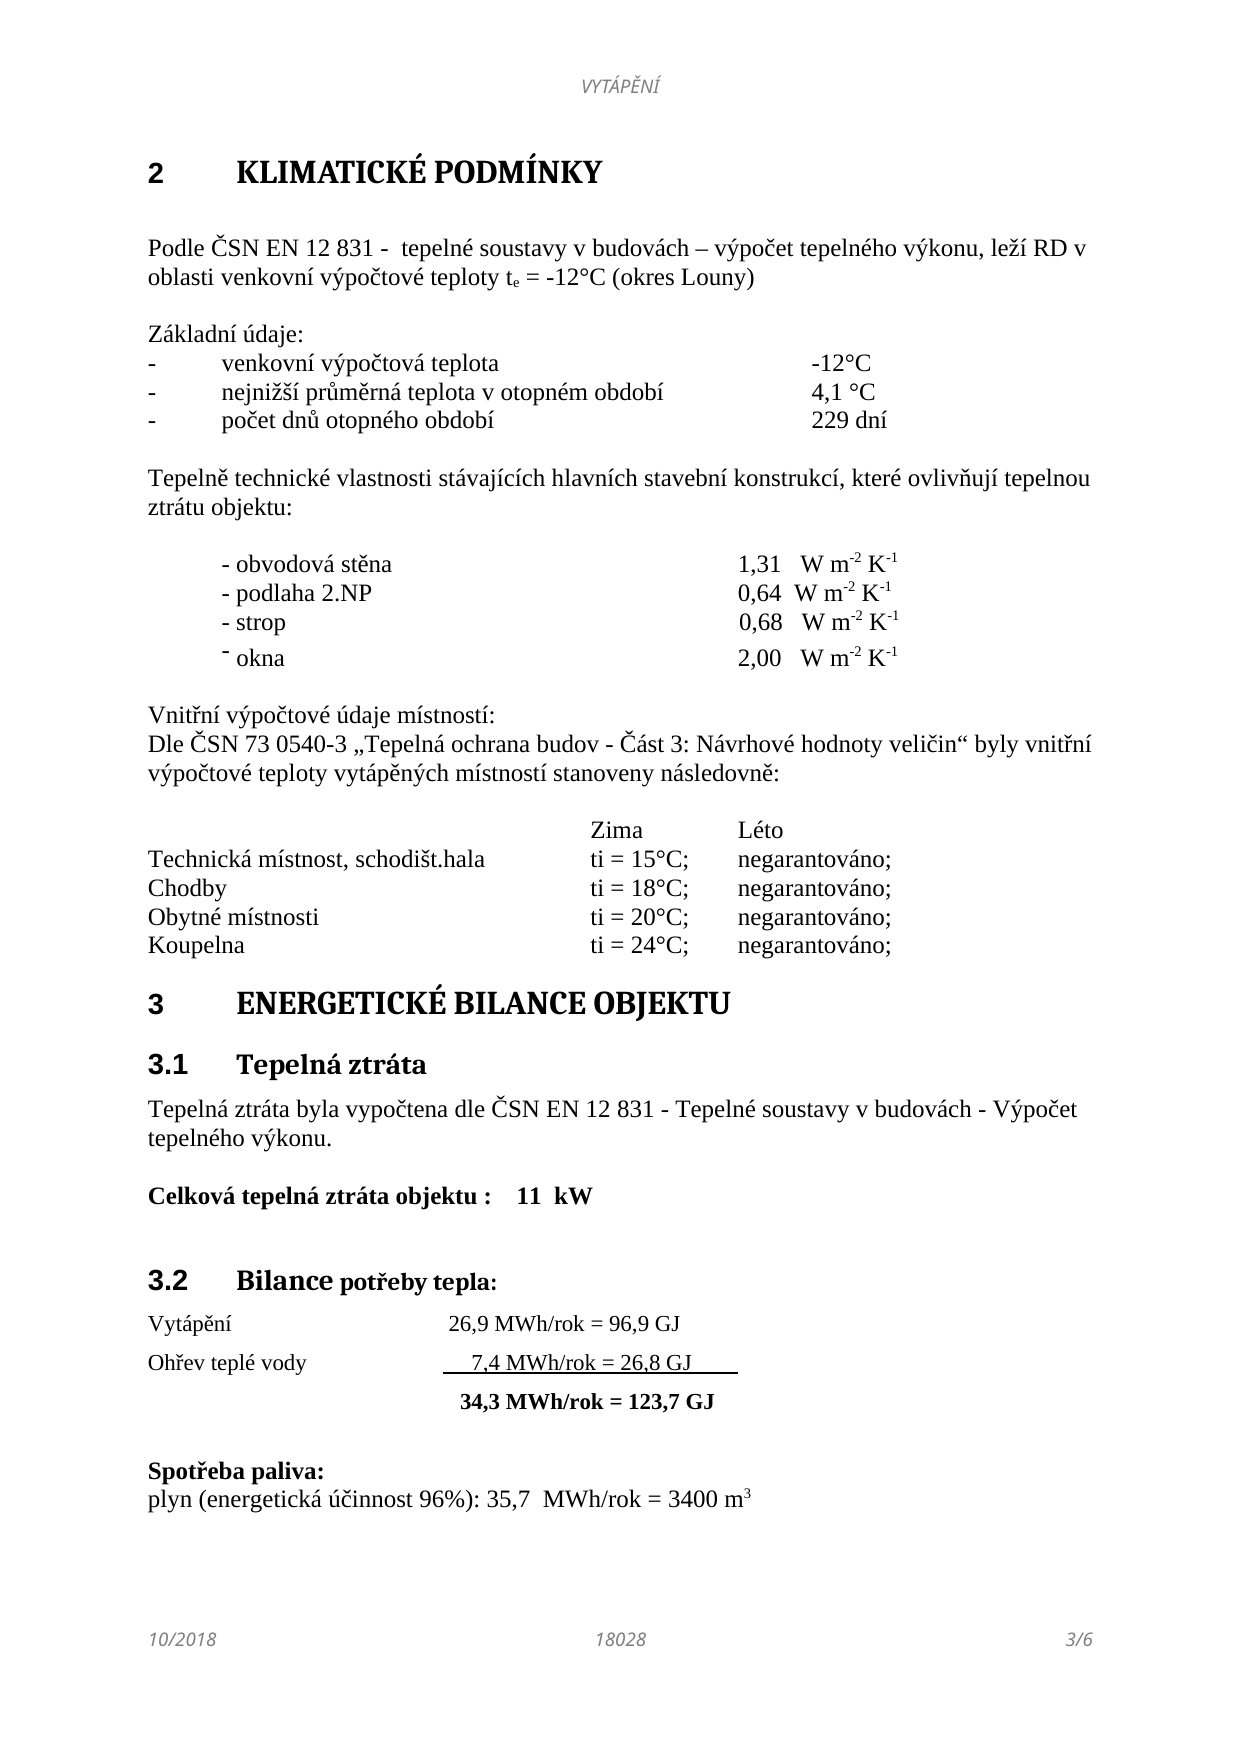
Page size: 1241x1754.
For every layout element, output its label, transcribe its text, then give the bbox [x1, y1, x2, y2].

text - okna 2,00 W m-2 K-1 [148, 636, 1093, 672]
text - obvodová stěna 1,31 W m-2 K-1 [148, 549, 1093, 578]
text Technická místnost, schodišt.hala ti = 15°C; negarantováno; [148, 844, 1093, 873]
text Základní údaje: [148, 319, 1093, 348]
text Podle ČSN EN 12 831 - tepelné soustavy v budovách – výpočet tepelného výkonu, leží RD v oblasti venkovní výpočtové teploty te = -12°C (okres Louny) [148, 233, 1093, 291]
subtitle Tepelná ztráta [148, 1047, 1093, 1082]
text Vytápění 26,9 MWh/rok = 96,9 GJ [148, 1311, 1093, 1337]
text plyn (energetická účinnost 96%): 35,7 MWh/rok = 3400 m3 [148, 1484, 1093, 1513]
text Koupelna ti = 24°C; negarantováno; [148, 930, 1093, 959]
text Tepelná ztráta byla vypočtena dle ČSN EN 12 831 - Tepelné soustavy v budovách - Výpočet tepelného výkonu. [148, 1094, 1093, 1152]
subtitle Klimatické podmínky [148, 153, 1093, 192]
text Chodby ti = 18°C; negarantováno; [148, 873, 1093, 902]
text Celková tepelná ztráta objektu : 11 kW [148, 1181, 1093, 1209]
subtitle Energetické bilance objektu [148, 984, 1093, 1022]
text Tepelně technické vlastnosti stávajících hlavních stavební konstrukcí, které ovlivňují tepelnou ztrátu objektu: [148, 463, 1093, 521]
text - počet dnů otopného období 229 dní [148, 406, 1093, 434]
text - venkovní výpočtová teplota -12°C [148, 348, 1093, 377]
text - nejnižší průměrná teplota v otopném období 4,1 °C [148, 377, 1093, 406]
text Obytné místnosti ti = 20°C; negarantováno; [148, 902, 1093, 930]
text 34,3 MWh/rok = 123,7 GJ [148, 1388, 1093, 1414]
text - podlaha 2.NP 0,64 W m-2 K-1 [148, 578, 1093, 607]
text Spotřeba paliva: [148, 1456, 1093, 1484]
text Dle ČSN 73 0540-3 „Tepelná ochrana budov - Část 3: Návrhové hodnoty veličin“ byly vnitřní výpočtové teploty vytápěných místností stanoveny následovně: [148, 729, 1093, 787]
text Vnitřní výpočtové údaje místností: [148, 700, 1093, 729]
text Ohřev teplé vody 7,4 MWh/rok = 26,8 GJ [148, 1349, 1093, 1376]
subtitle Bilance potřeby tepla: [148, 1263, 1093, 1298]
text Zima Léto [148, 815, 1093, 844]
text - strop 0,68 W m-2 K-1 [148, 607, 1093, 636]
